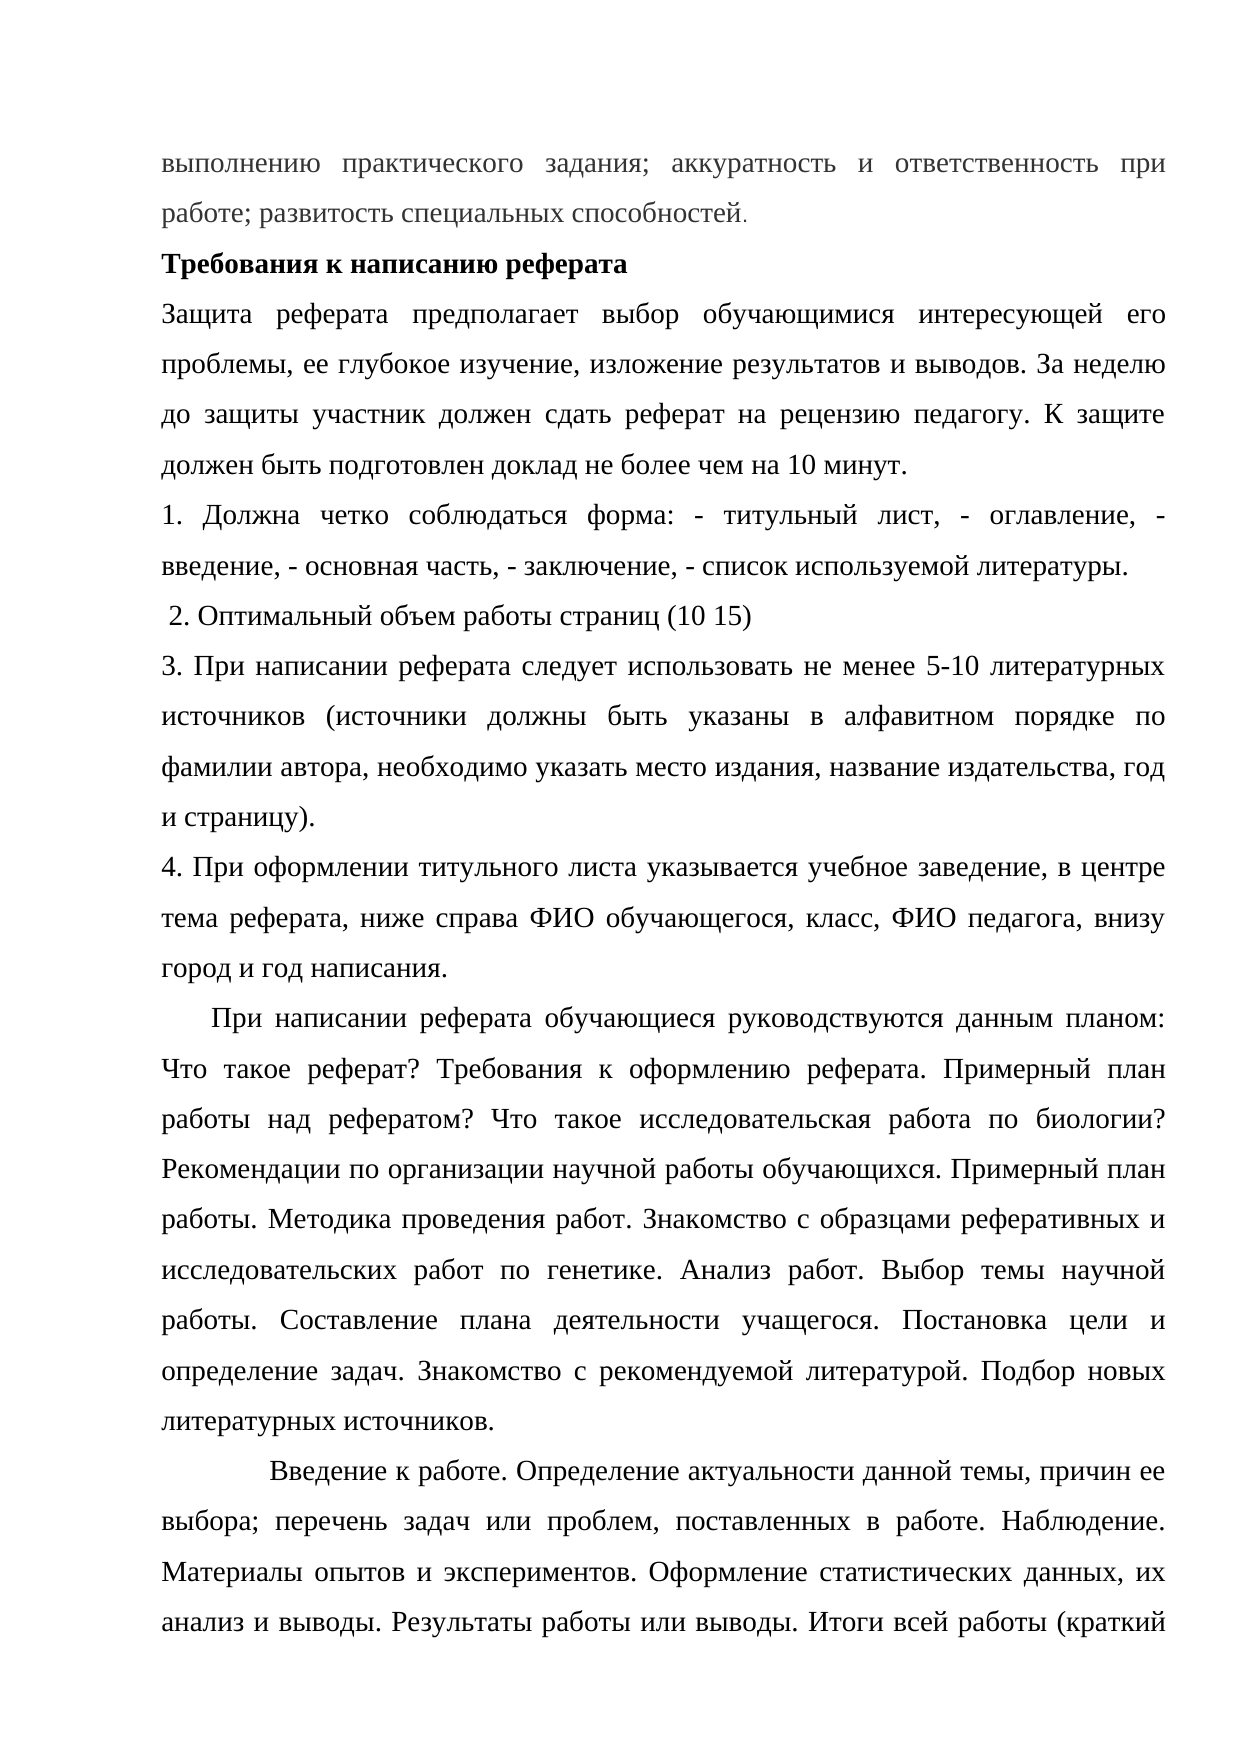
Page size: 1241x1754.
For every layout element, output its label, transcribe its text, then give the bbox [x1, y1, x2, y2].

text 1. Должна четко соблюдаться форма: - титульный лист, - оглавление, - введение, - основная часть, - заключение, - список используемой литературы. [161, 497, 1167, 581]
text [161, 1453, 1167, 1638]
text Защита реферата предполагает выбор обучающимися интересующей его проблемы, ее глубокое изучение, изложение результатов и выводов. За неделю до защиты участник должен сдать реферат на рецензию педагогу. К защите должен быть подготовлен доклад не более чем на 10 минут. [161, 296, 1167, 481]
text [161, 145, 1167, 229]
text 2. Оптимальный объем работы страниц (10 15) [161, 598, 1167, 631]
text Требования к написанию реферата [161, 246, 1167, 279]
text При написании реферата обучающиеся руководствуются данным планом: Что такое реферат? Требования к оформлению реферата. Примерный план работы над рефератом? Что такое исследовательская работа по биологии? Рекомендации по организации научной работы обучающихся. Примерный план работы. Методика проведения работ. Знакомство с образцами реферативных и исследовательских работ по генетике. Анализ работ. Выбор темы научной работы. Составление плана деятельности учащегося. Постановка цели и определение задач. Знакомство с рекомендуемой литературой. Подбор новых литературных источников. [161, 1000, 1167, 1436]
text 4. При оформлении титульного листа указывается учебное заведение, в центре тема реферата, ниже справа ФИО обучающегося, класс, ФИО педагога, внизу город и год написания. [161, 849, 1167, 984]
text 3. При написании реферата следует использовать не менее 5-10 литературных источников (источники должны быть указаны в алфавитном порядке по фамилии автора, необходимо указать место издания, название издательства, год и страницу). [161, 648, 1167, 833]
